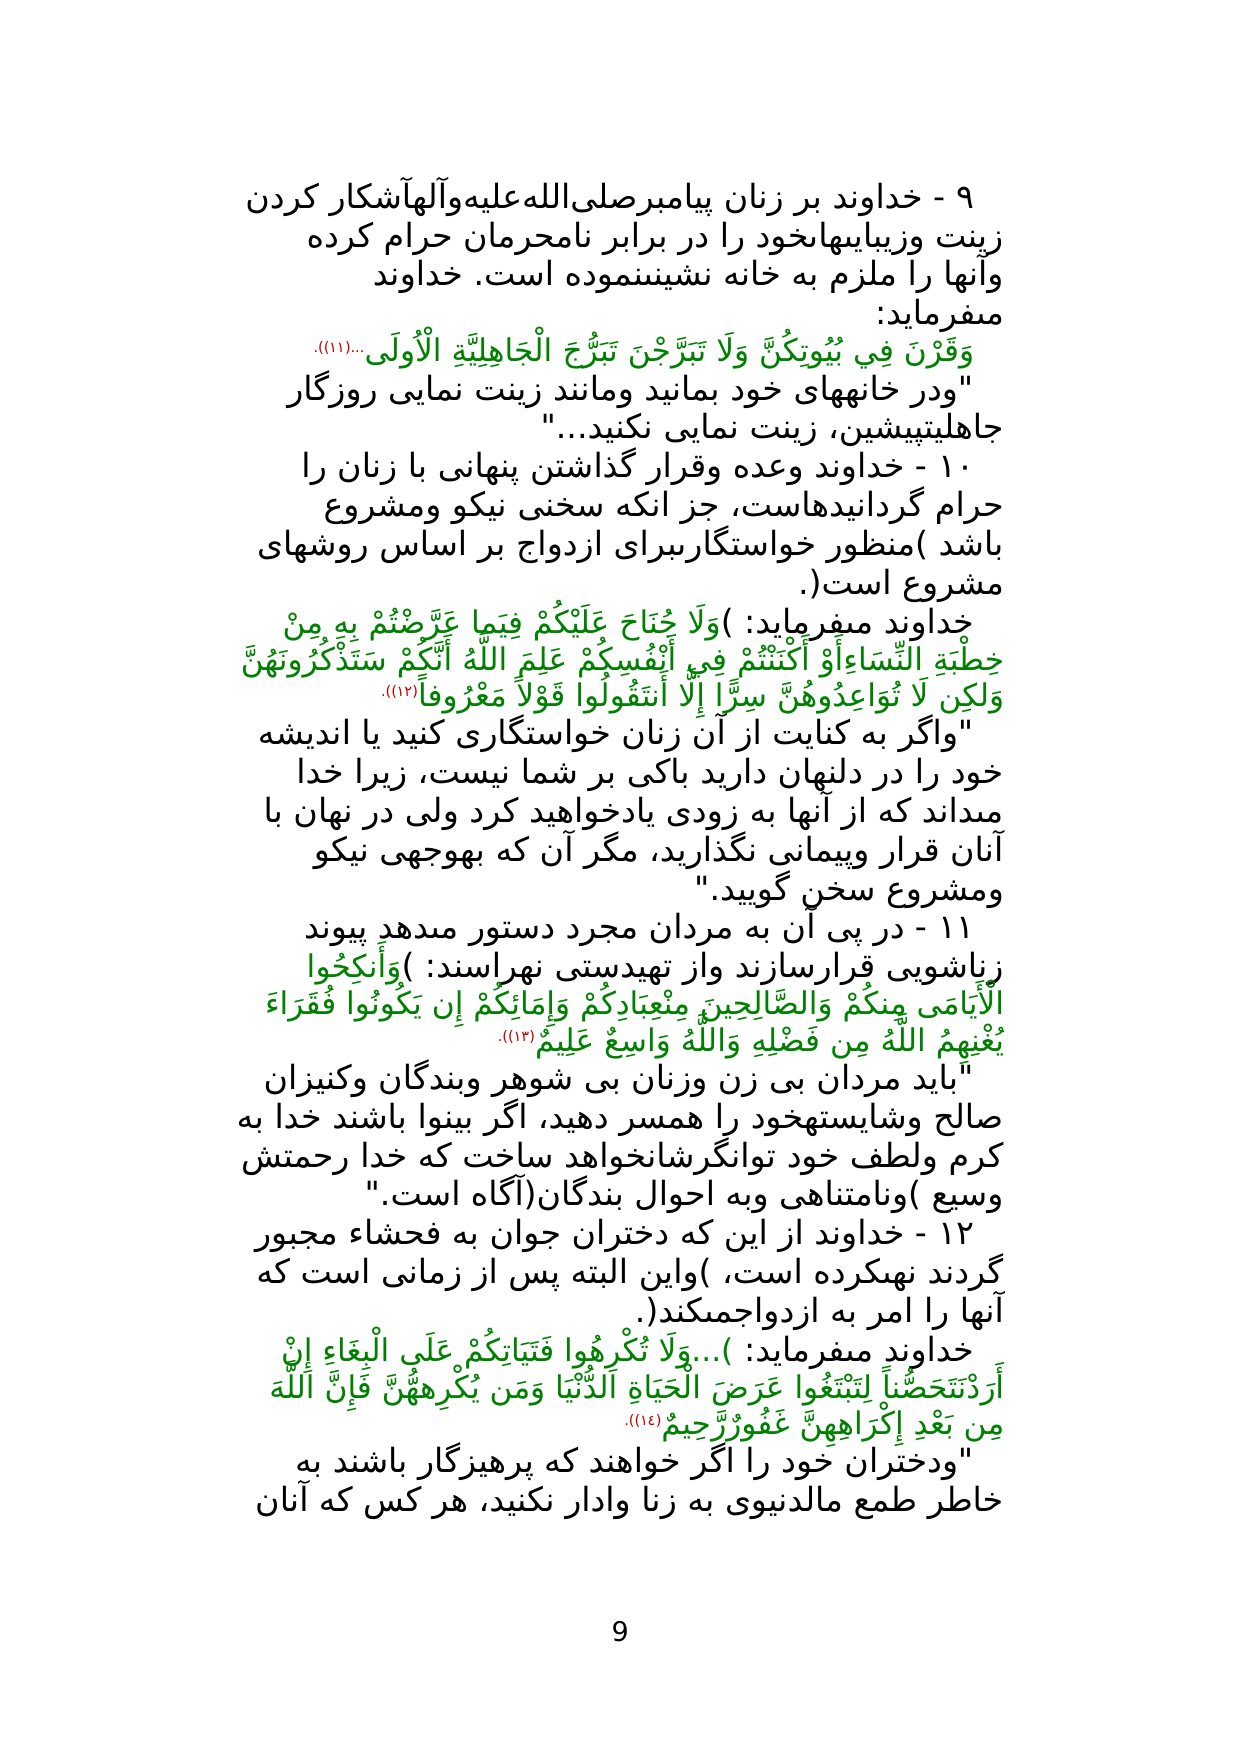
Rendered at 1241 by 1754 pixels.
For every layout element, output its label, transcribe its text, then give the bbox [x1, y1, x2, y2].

text ١٢ - خداوند از اين كه دختران جوان به فحشاء مجبور گردند نهى‏كرده است، )واين البته پس از زمانى است كه آنها را امر به ازدواج‏مى‏كند(. [236, 1214, 1004, 1330]
text "بايد مردان بى زن وزنان بى شوهر وبندگان وكنيزان صالح وشايسته‏خود را همسر دهيد، اگر بينوا باشند خدا به كرم ولطف خود توانگرشان‏خواهد ساخت كه خدا رحمتش وسيع )ونامتناهى وبه احوال بندگان(آگاه است." [236, 1058, 1004, 1214]
text خداوند مى‏فرمايد: )...وَلَا تُكْرِهُوا فَتَيَاتِكُمْ عَلَى الْبِغَاءِ إِنْ أَرَدْنَ‏تَحَصُّناً لِتَبْتَغُوا عَرَضَ الْحَيَاةِ الدُّنْيَا وَمَن يُكْرِههُّنَّ فَإِنَّ اللَّهَ مِن بَعْدِ إِكْرَاهِهِنَّ غَفُورٌرَّحِيمٌ(١٤)). [236, 1330, 1004, 1442]
text ٩ - خداوند بر زنان پيامبرصلى‌الله‌عليه‌وآلهآشكار كردن زينت وزيبايى‏هاى‏خود را در برابر نامحرمان حرام كرده وآنها را ملزم به خانه نشينى‏نموده است. خداوند مى‏فرمايد: [236, 177, 1004, 333]
text وَقَرْنَ فِي بُيُوتِكُنَّ وَلَا تَبَرَّجْنَ تَبَرُّجَ الْجَاهِلِيَّةِ الْاُولَى‏...(١١)). [236, 333, 1004, 369]
text ١٠ - خداوند وعده وقرار گذاشتن پنهانى با زنان را حرام گردانيده‏است، جز انكه سخنى نيكو ومشروع باشد )منظور خواستگارى‏براى ازدواج بر اساس روشهاى مشروع است(. [236, 447, 1004, 602]
text "ودر خانه‏هاى خود بمانيد ومانند زينت نمايى روزگار جاهليت‏پيشين، زينت نمايى نكنيد..." [236, 369, 1004, 447]
text ١١ - در پى آن به مردان مجرد دستور مى‏دهد پيوند زناشويى قرارسازند واز تهيدستى نهراسند: )وَأَنكِحُوا الْأَيَامَى‏ مِنكُمْ وَالصَّالِحِينَ مِنْ‏عِبَادِكُمْ وَإِمَائِكُمْ إِن يَكُونُوا فُقَرَاءَ يُغْنِهِمُ اللَّهُ مِن فَضْلِهِ وَاللَّهُ وَاسِعٌ عَلِيمٌ(١٣)). [236, 908, 1004, 1058]
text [236, 1442, 1004, 1519]
text "واگر به كنايت از آن زنان خواستگارى كنيد يا انديشه خود را در دل‏نهان داريد باكى بر شما نيست، زيرا خدا مى‏داند كه از آنها به زودى يادخواهيد كرد ولى در نهان با آنان قرار وپيمانى نگذاريد، مگر آن كه به‏وجهى نيكو ومشروع سخن گوييد." [236, 714, 1004, 908]
text خداوند مى‏فرمايد: )وَلَا جُنَاحَ عَلَيْكُمْ فِيَما عَرَّضْتُمْ بِهِ مِنْ خِطْبَةِ النِّسَاءِأَوْ أَكْنَنْتُمْ فِي أَنْفُسِكُمْ عَلِمَ اللَّهُ أَنَّكُمْ سَتَذْكُرُونَهُنَّ وَلكِن لَا تُوَاعِدُوهُنَّ سِرًّا إِلَّا أَن‏تَقُولُوا قَوْلاً مَعْرُوفاً(١٢)). [236, 602, 1004, 714]
